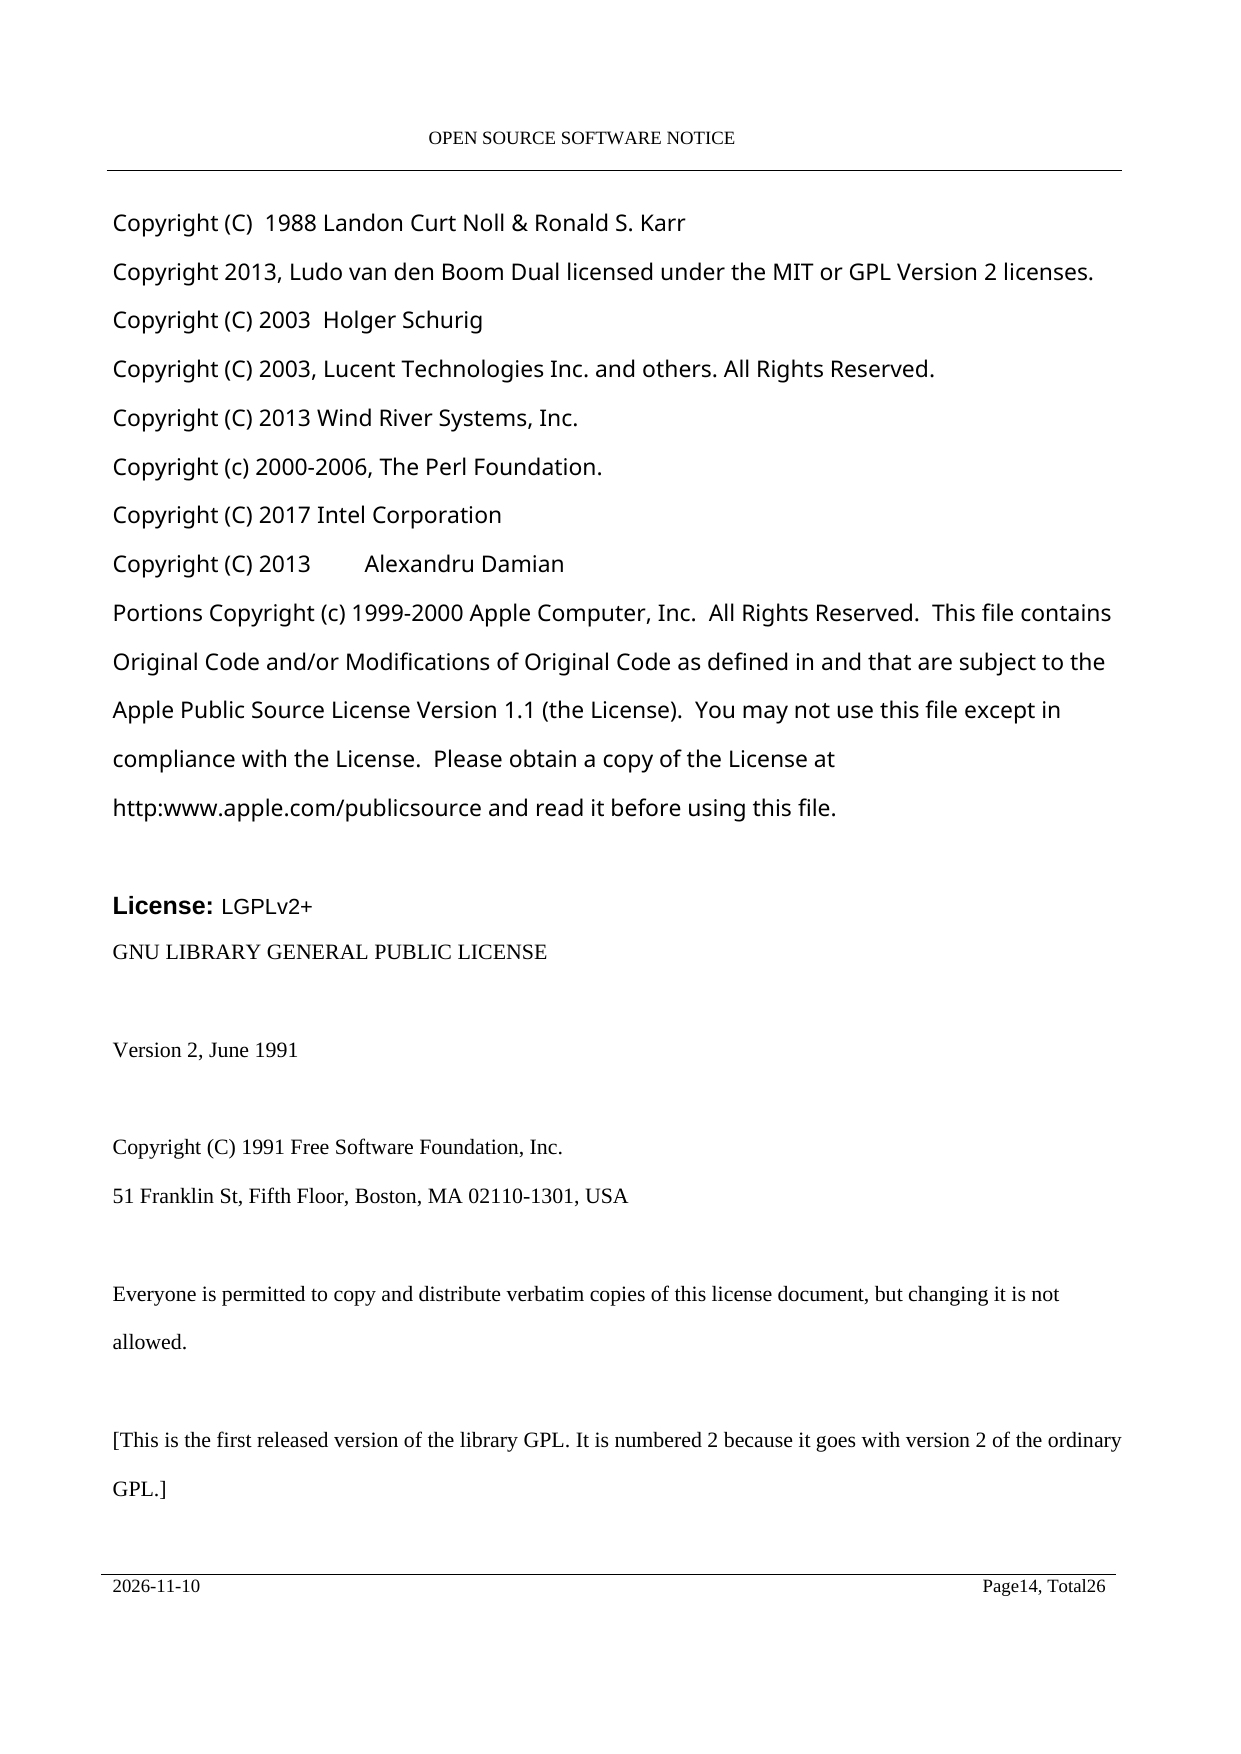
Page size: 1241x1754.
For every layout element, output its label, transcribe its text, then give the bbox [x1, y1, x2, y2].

text License: LGPLv2+ [112, 889, 1128, 921]
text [112, 206, 1128, 873]
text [112, 936, 1128, 1504]
